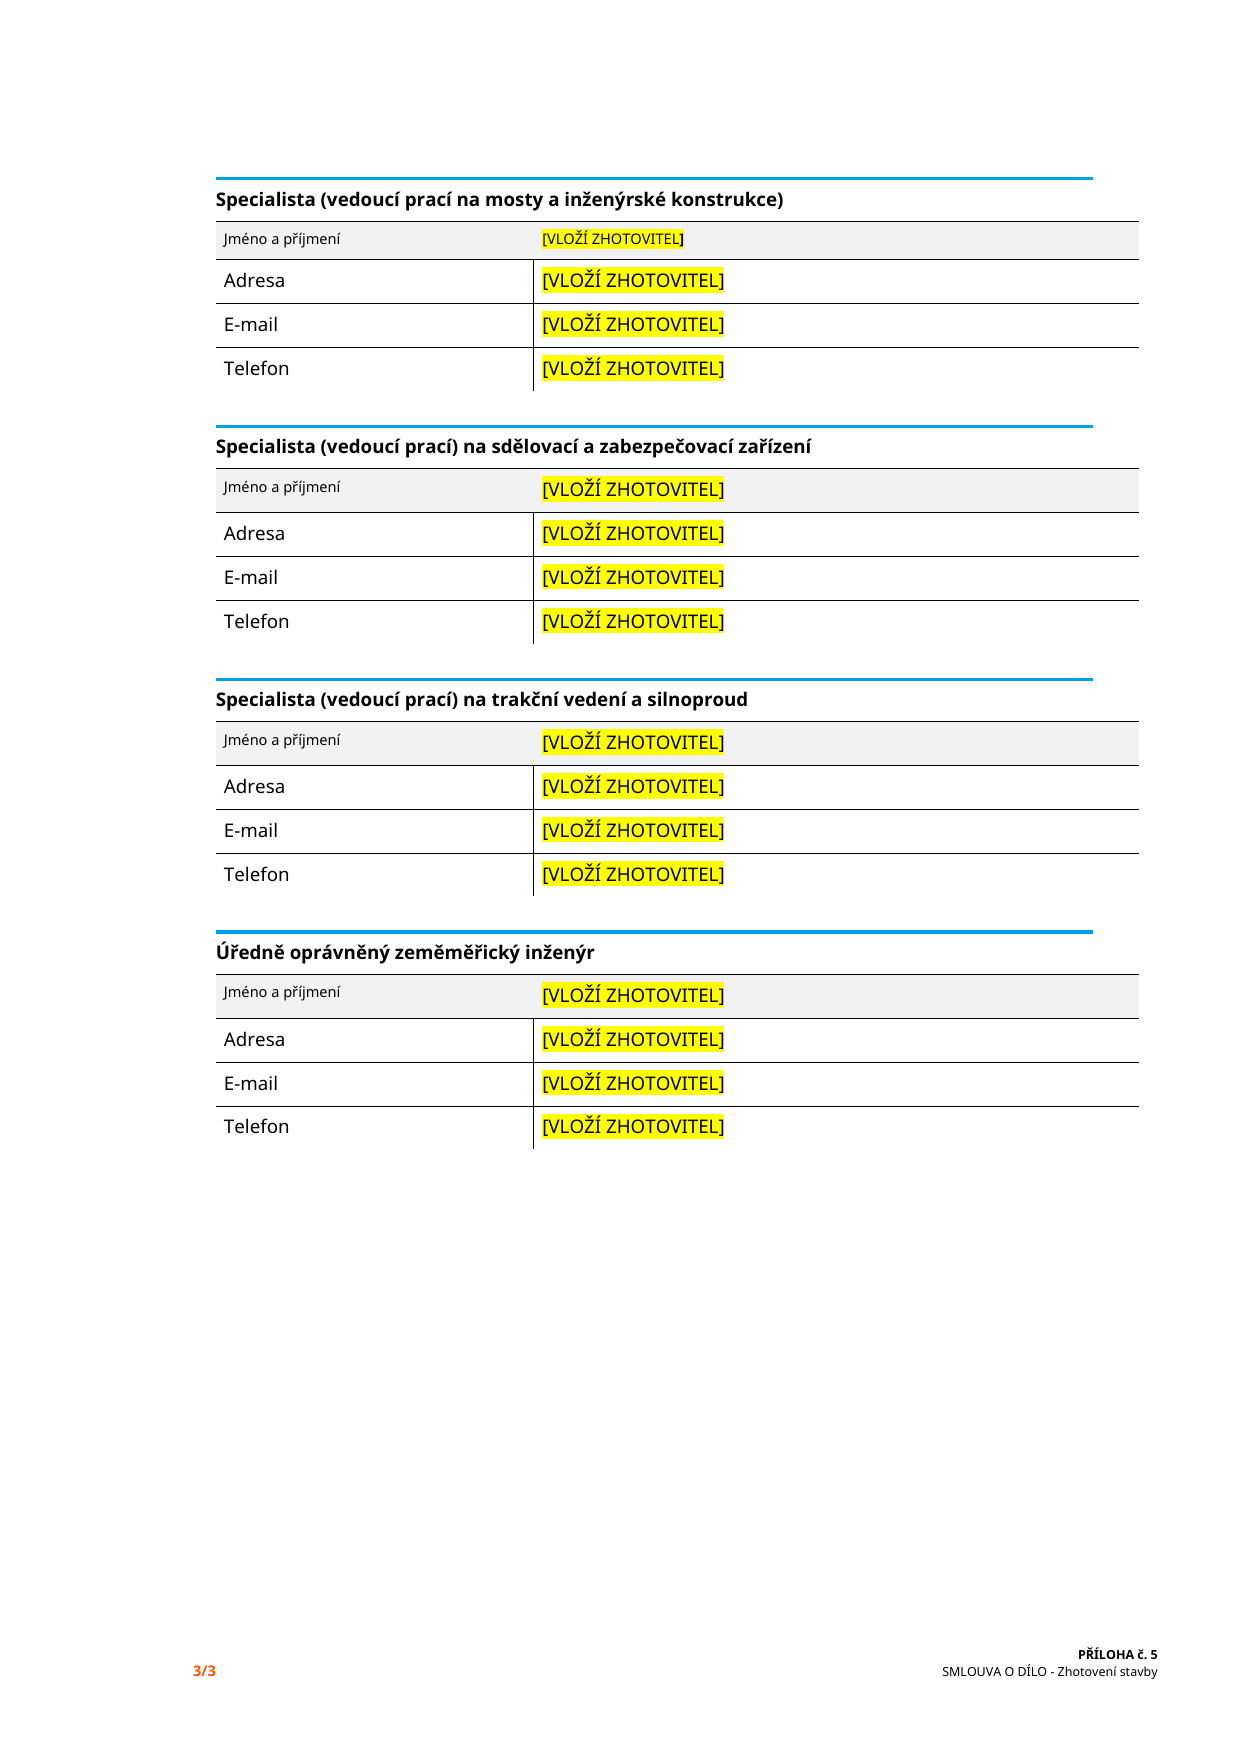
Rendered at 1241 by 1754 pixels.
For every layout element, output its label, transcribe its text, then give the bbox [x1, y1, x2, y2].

table_header Jméno a příjmení [216, 222, 534, 259]
table_header Jméno a příjmení [216, 975, 534, 1018]
table_header Jméno a příjmení [216, 722, 534, 765]
table_cell [VLOŽÍ ZHOTOVITEL] [534, 766, 1139, 809]
table_header [VLOŽÍ ZHOTOVITEL] [534, 722, 1139, 765]
table_cell [VLOŽÍ ZHOTOVITEL] [534, 513, 1139, 556]
table_cell [VLOŽÍ ZHOTOVITEL] [534, 1063, 1139, 1106]
table_cell [VLOŽÍ ZHOTOVITEL] [534, 601, 1139, 643]
table_cell [VLOŽÍ ZHOTOVITEL] [534, 1107, 1139, 1149]
table_cell E-mail [216, 810, 533, 853]
table_cell [VLOŽÍ ZHOTOVITEL] [534, 1019, 1139, 1062]
table_header Jméno a příjmení [216, 469, 534, 512]
table_cell Adresa [216, 766, 533, 809]
table_cell E-mail [216, 557, 533, 600]
table_cell Telefon [216, 854, 533, 896]
table_cell Adresa [216, 1019, 533, 1062]
table_cell E-mail [216, 304, 533, 347]
table_header [VLOŽÍ ZHOTOVITEL] [534, 469, 1139, 512]
table_cell [VLOŽÍ ZHOTOVITEL] [534, 854, 1139, 896]
text Specialista (vedoucí prací) na trakční vedení a silnoproud [216, 681, 1093, 712]
table_header [VLOŽÍ ZHOTOVITEL] [534, 222, 1139, 259]
table_cell Telefon [216, 601, 533, 643]
table_header [VLOŽÍ ZHOTOVITEL] [534, 975, 1139, 1018]
table_cell [VLOŽÍ ZHOTOVITEL] [534, 260, 1139, 303]
table_cell [VLOŽÍ ZHOTOVITEL] [534, 810, 1139, 853]
table_cell E-mail [216, 1063, 533, 1106]
table_cell [VLOŽÍ ZHOTOVITEL] [534, 557, 1139, 600]
table_cell Telefon [216, 348, 533, 391]
table_cell Adresa [216, 260, 533, 303]
table_cell Telefon [216, 1107, 533, 1149]
text Úředně oprávněný zeměměřický inženýr [216, 934, 1093, 965]
text Specialista (vedoucí prací na mosty a inženýrské konstrukce) [216, 180, 1093, 212]
table_cell [VLOŽÍ ZHOTOVITEL] [534, 348, 1139, 391]
table_cell [VLOŽÍ ZHOTOVITEL] [534, 304, 1139, 347]
text Specialista (vedoucí prací) na sdělovací a zabezpečovací zařízení [216, 428, 1093, 459]
table_cell Adresa [216, 513, 533, 556]
